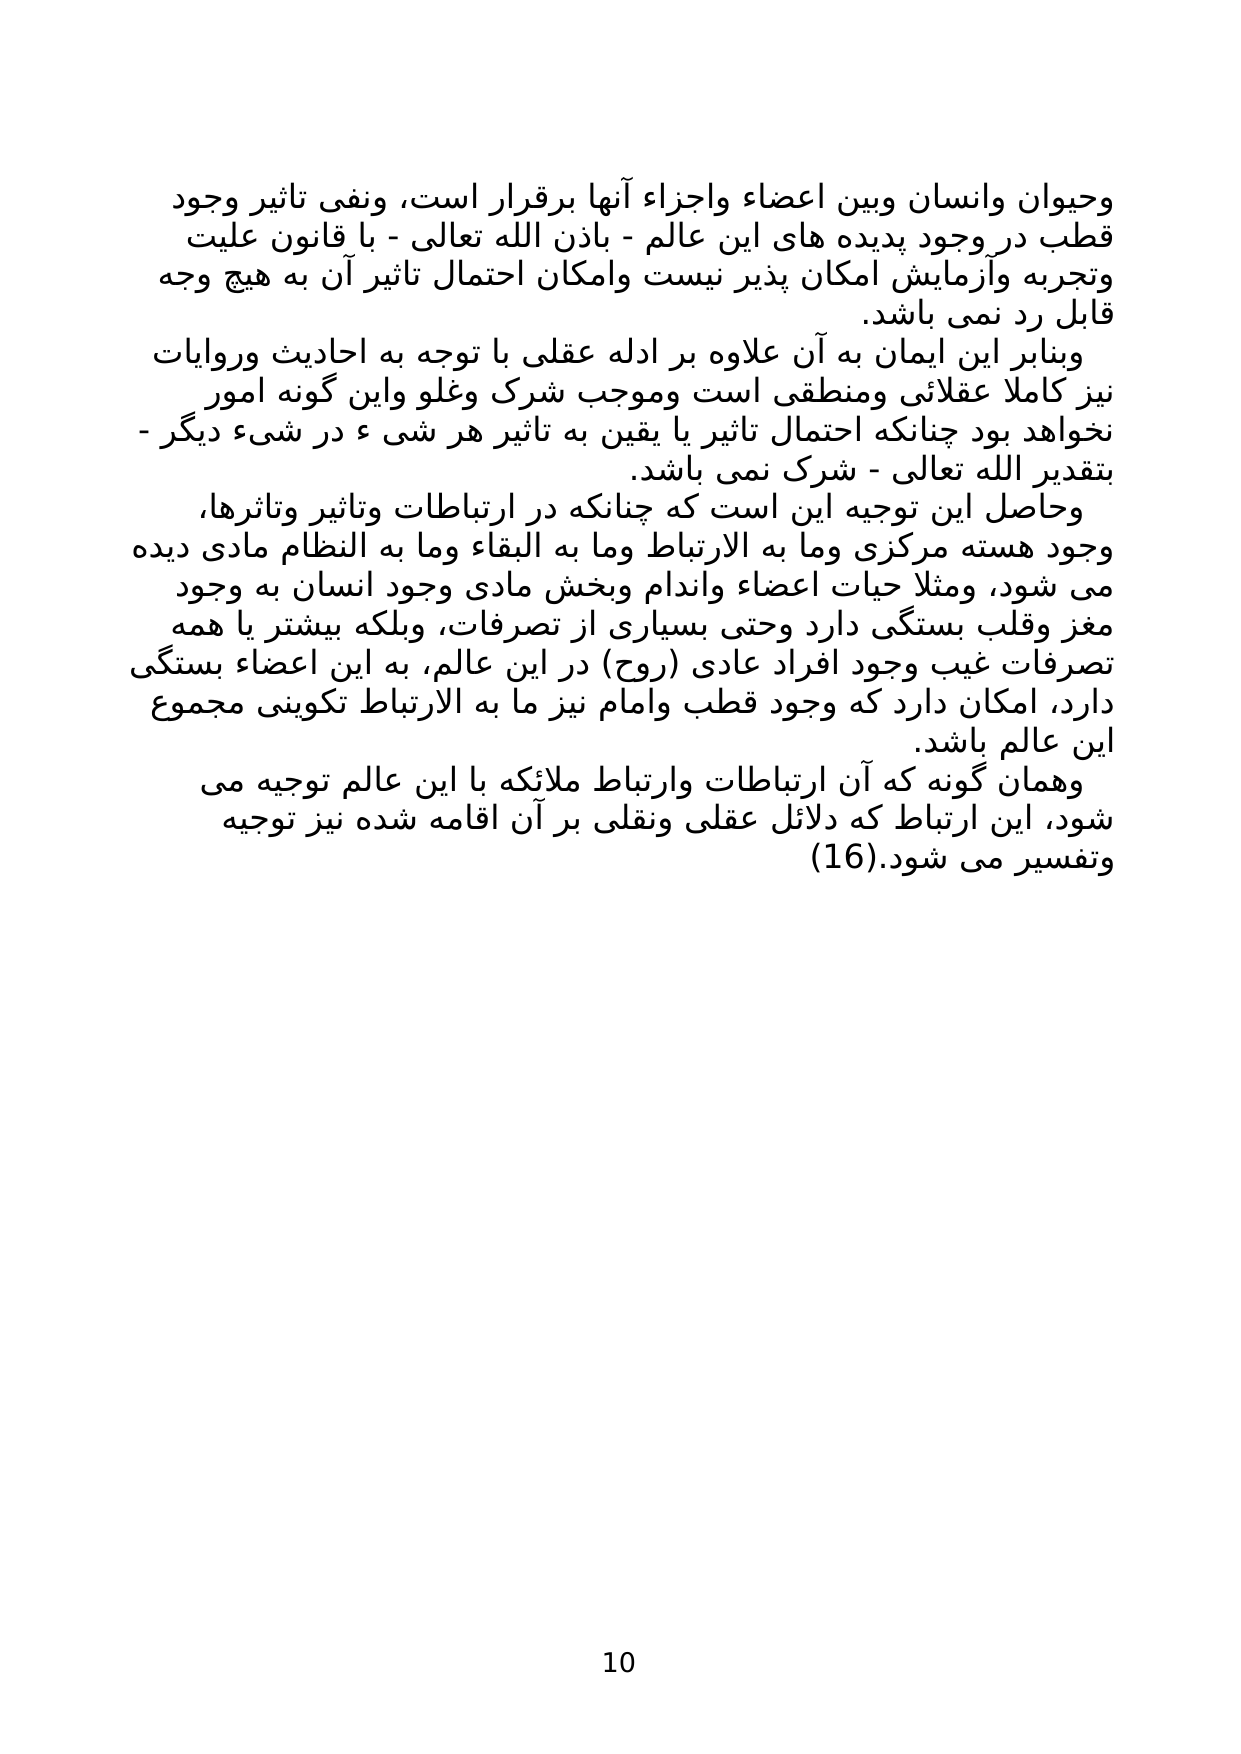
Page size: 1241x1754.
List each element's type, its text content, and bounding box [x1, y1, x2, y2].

text وحاصل اين توجيه اين است که چنانکه در ارتباطات وتاثير وتاثرها، وجود هسته مرکزى وما به الارتباط وما به البقاء وما به النظام مادى ديده مى شود، ومثلا حيات اعضاء واندام وبخش مادى وجود انسان به وجود مغز وقلب بستگى دارد وحتى بسيارى از تصرفات، وبلکه بيشتر يا همه تصرفات غيب وجود افراد عادى (روح) در اين عالم، به اين اعضاء بستگى دارد، امکان دارد که وجود قطب وامام نيز ما به الارتباط تکوينى مجموع اين عالم باشد. [122, 488, 1116, 760]
text وهمان گونه که آن ارتباطات وارتباط ملائکه با اين عالم توجيه مى شود، اين ارتباط که دلائل عقلى ونقلى بر آن اقامه شده نيز توجيه وتفسير مى شود.(16) [122, 760, 1116, 877]
text وبنابر اين ايمان به آن علاوه بر ادله عقلى با توجه به احاديث وروايات نيز کاملا عقلائى ومنطقى است وموجب شرک وغلو واين گونه امور نخواهد بود چنانکه احتمال تاثير يا يقين به تاثير هر شى ء در شىء ديگر - بتقدير الله تعالى - شرک نمى باشد. [122, 333, 1116, 488]
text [122, 177, 1116, 333]
